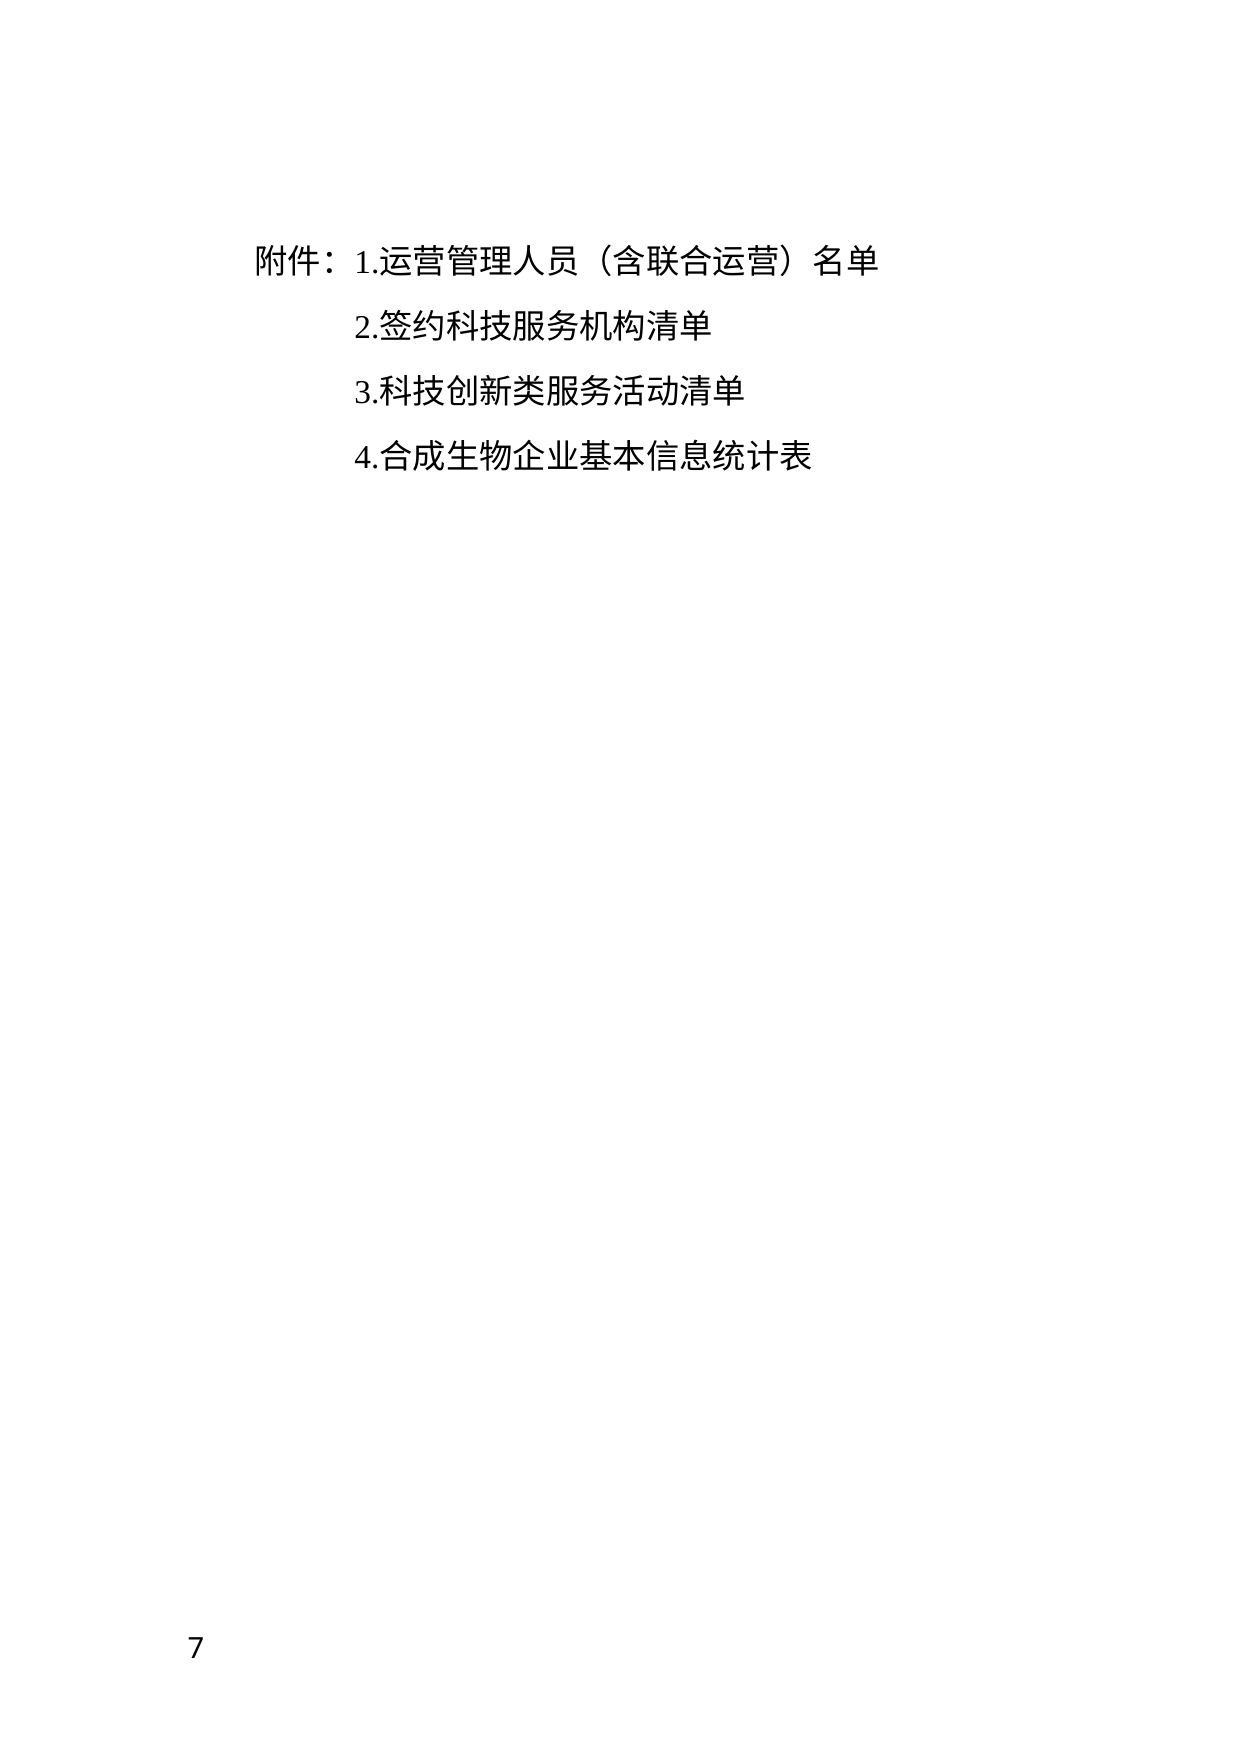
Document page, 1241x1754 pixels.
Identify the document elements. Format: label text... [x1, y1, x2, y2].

text 4.合成生物企业基本信息统计表 [187, 422, 1053, 487]
text 3.科技创新类服务活动清单 [187, 357, 1053, 422]
text 2.签约科技服务机构清单 [187, 292, 1053, 357]
text 附件：1.运营管理人员（含联合运营）名单 [187, 227, 1053, 292]
